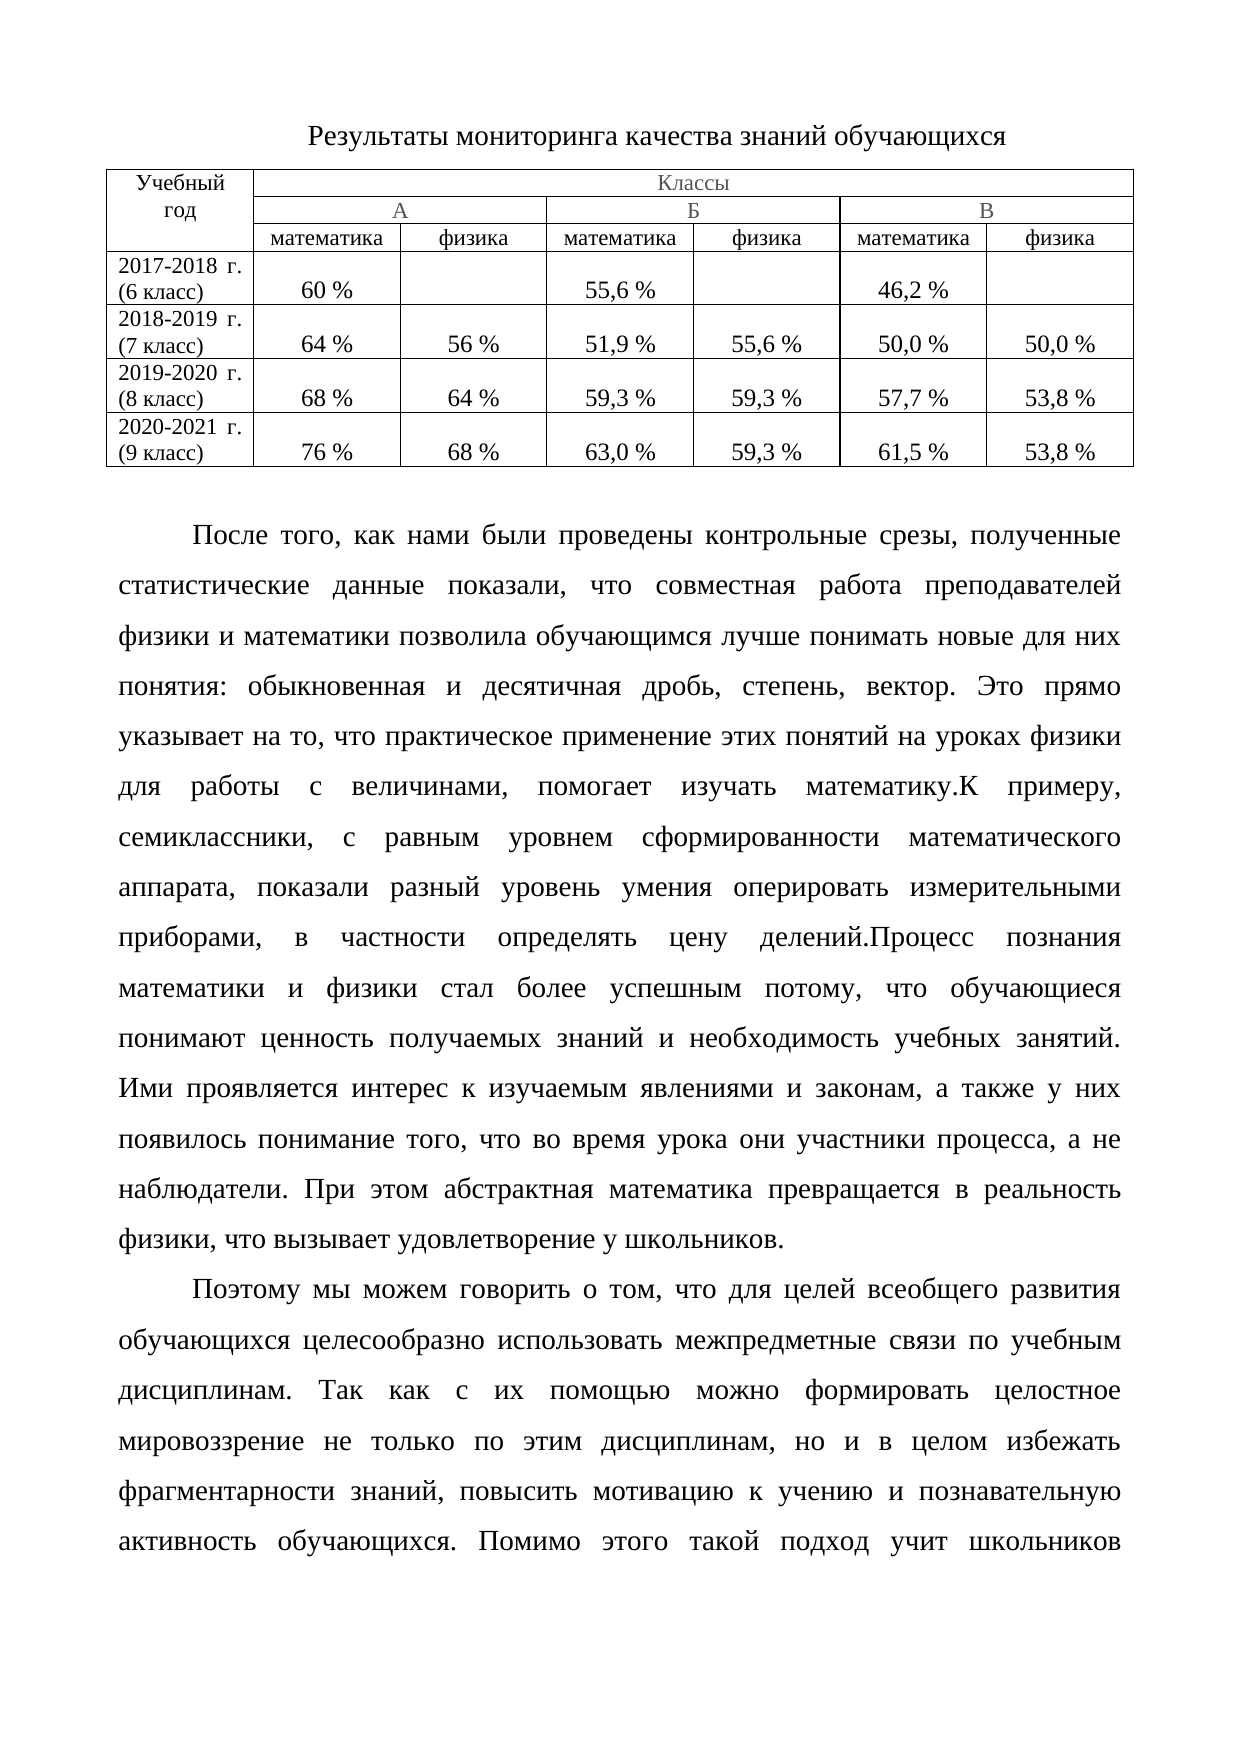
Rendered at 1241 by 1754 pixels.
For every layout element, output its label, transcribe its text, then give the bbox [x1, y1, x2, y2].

table_cell физика [401, 224, 546, 251]
table_cell математика [547, 224, 693, 251]
table_cell 57,7 % [841, 359, 986, 412]
table_cell 2018-2019 г. (7 класс) [107, 305, 253, 358]
table_cell 68 % [254, 359, 400, 412]
table_header Классы [254, 170, 1133, 196]
table_header Учебный год [107, 170, 253, 251]
table_cell 60 % [254, 252, 400, 304]
table_cell 76 % [254, 413, 400, 466]
table_cell 50,0 % [987, 305, 1133, 358]
table_cell 64 % [254, 305, 400, 358]
table_cell 61,5 % [841, 413, 986, 466]
table_cell 55,6 % [694, 305, 839, 358]
table_cell 59,3 % [694, 359, 839, 412]
table_cell Б [547, 197, 839, 223]
table_cell 46,2 % [841, 252, 986, 304]
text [118, 1272, 1122, 1557]
table_cell 50,0 % [841, 305, 986, 358]
table_cell 63,0 % [547, 413, 693, 466]
table_cell 53,8 % [987, 359, 1133, 412]
table_cell [694, 252, 839, 304]
table_cell 59,3 % [547, 359, 693, 412]
text После того, как нами были проведены контрольные срезы, полученные статистические данные показали, что совместная работа преподавателей физики и математики позволила обучающимся лучше понимать новые для них понятия: обыкновенная и десятичная дробь, степень, вектор. Это прямо указывает на то, что практическое применение этих понятий на уроках физики для работы с величинами, помогает изучать математику.К примеру, семиклассники, с равным уровнем сформированности математического аппарата, показали разный уровень умения оперировать измерительными приборами, в частности определять цену делений.Процесс познания математики и физики стал более успешным потому, что обучающиеся понимают ценность получаемых знаний и необходимость учебных занятий. Ими проявляется интерес к изучаемым явлениями и законам, а также у них появилось понимание того, что во время урока они участники процесса, а не наблюдатели. При этом абстрактная математика превращается в реальность физики, что вызывает удовлетворение у школьников. [118, 517, 1122, 1255]
table_cell 2017-2018 г. (6 класс) [107, 252, 253, 304]
table_cell физика [987, 224, 1133, 251]
text Результаты мониторинга качества знаний обучающихся [118, 118, 1122, 152]
table_cell А [254, 197, 546, 223]
table_cell 51,9 % [547, 305, 693, 358]
table_cell 59,3 % [694, 413, 839, 466]
table_cell [401, 252, 546, 304]
table_cell 55,6 % [547, 252, 693, 304]
table_cell 2019-2020 г. (8 класс) [107, 359, 253, 412]
table_cell В [841, 197, 1133, 223]
table_cell 56 % [401, 305, 546, 358]
table_cell 2020-2021 г. (9 класс) [107, 413, 253, 466]
table_cell 68 % [401, 413, 546, 466]
table_cell 53,8 % [987, 413, 1133, 466]
table_cell математика [254, 224, 400, 251]
table_cell математика [841, 224, 986, 251]
table_cell [987, 252, 1133, 304]
table_cell 64 % [401, 359, 546, 412]
table_cell физика [694, 224, 839, 251]
